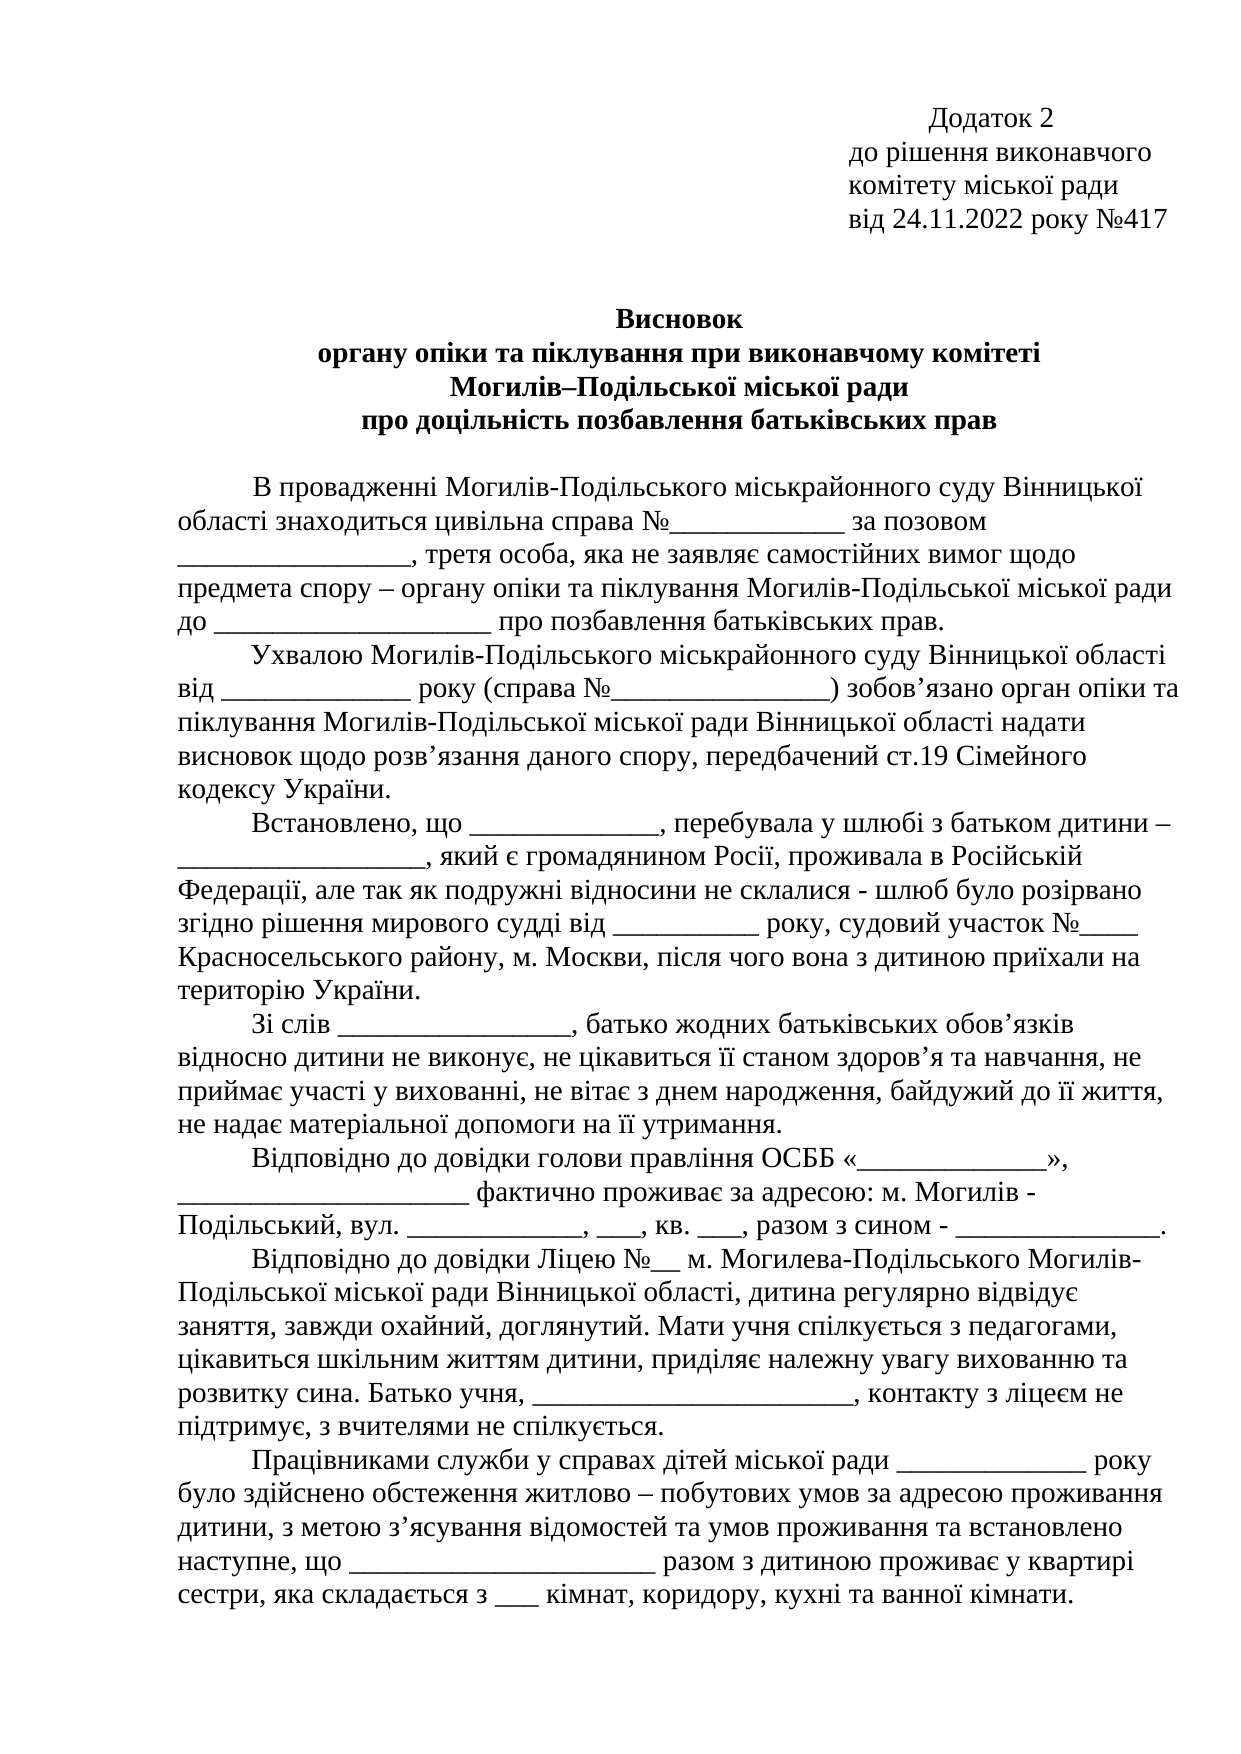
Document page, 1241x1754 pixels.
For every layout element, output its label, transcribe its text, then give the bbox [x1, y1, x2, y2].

text ____________________ фактично проживає за адресою: м. Могилів - Подільський, вул. ____________, ___, кв. ___, разом з сином - ______________. [177, 1174, 1181, 1241]
text Встановлено, що _____________, перебувала у шлюбі з батьком дитини – _________________, який є громадянином Росії, проживала в Російській Федерації, але так як подружні відносини не склалися - шлюб було розірвано згідно рішення мирового судді від __________ року, судовий участок №____ Красносельського району, м. Москви, після чого вона з дитиною приїхали на територію України. [177, 805, 1181, 1006]
text В провадженні Могилів-Подільського міськрайонного суду Вінницької області знаходиться цивільна справа №____________ за позовом ________________, третя особа, яка не заявляє самостійних вимог щодо предмета спору – органу опіки та піклування Могилів-Подільської міської ради до ___________________ про позбавлення батьківських прав. [177, 469, 1181, 637]
text Зі слів ________________, батько жодних батьківських обов’язків відносно дитини не виконує, не цікавиться її станом здоров’я та навчання, не приймає участі у вихованні, не вітає з днем народження, байдужий до її життя, не надає матеріальної допомоги на її утримання. [177, 1006, 1181, 1140]
text Висновок [177, 302, 1181, 335]
text Відповідно до довідки голови правління ОСББ «_____________», [177, 1140, 1181, 1174]
text органу опіки та піклування при виконавчому комітеті [177, 335, 1181, 369]
text Додаток 2 [177, 100, 1181, 134]
text до рішення виконавчого [177, 134, 1181, 167]
text про доцільність позбавлення батьківських прав [177, 402, 1181, 436]
text Могилів–Подільської міської ради [177, 369, 1181, 402]
text Відповідно до довідки Ліцею №__ м. Могилева-Подільського Могилів-Подільської міської ради Вінницької області, дитина регулярно відвідує заняття, завжди охайний, доглянутий. Мати учня спілкується з педагогами, цікавиться шкільним життям дитини, приділяє належну увагу вихованню та розвитку сина. Батько учня, ______________________, контакту з ліцеєм не підтримує, з вчителями не спілкується. [177, 1241, 1181, 1442]
text Ухвалою Могилів-Подільського міськрайонного суду Вінницької області від _____________ року (справа №_______________) зобов’язано орган опіки та піклування Могилів-Подільської міської ради Вінницької області надати висновок щодо розв’язання даного спору, передбачений ст.19 Сімейного кодексу України. [177, 637, 1181, 805]
text комітету міської ради [177, 167, 1181, 201]
text Працівниками служби у справах дітей міської ради _____________ року було здійснено обстеження житлово – побутових умов за адресою проживання дитини, з метою з’ясування відомостей та умов проживання та встановлено наступне, що _____________________ разом з дитиною проживає у квартирі сестри, яка складається з ___ кімнат, коридору, кухні та ванної кімнати. [177, 1442, 1181, 1610]
text від 24.11.2022 року №417 [177, 201, 1181, 234]
